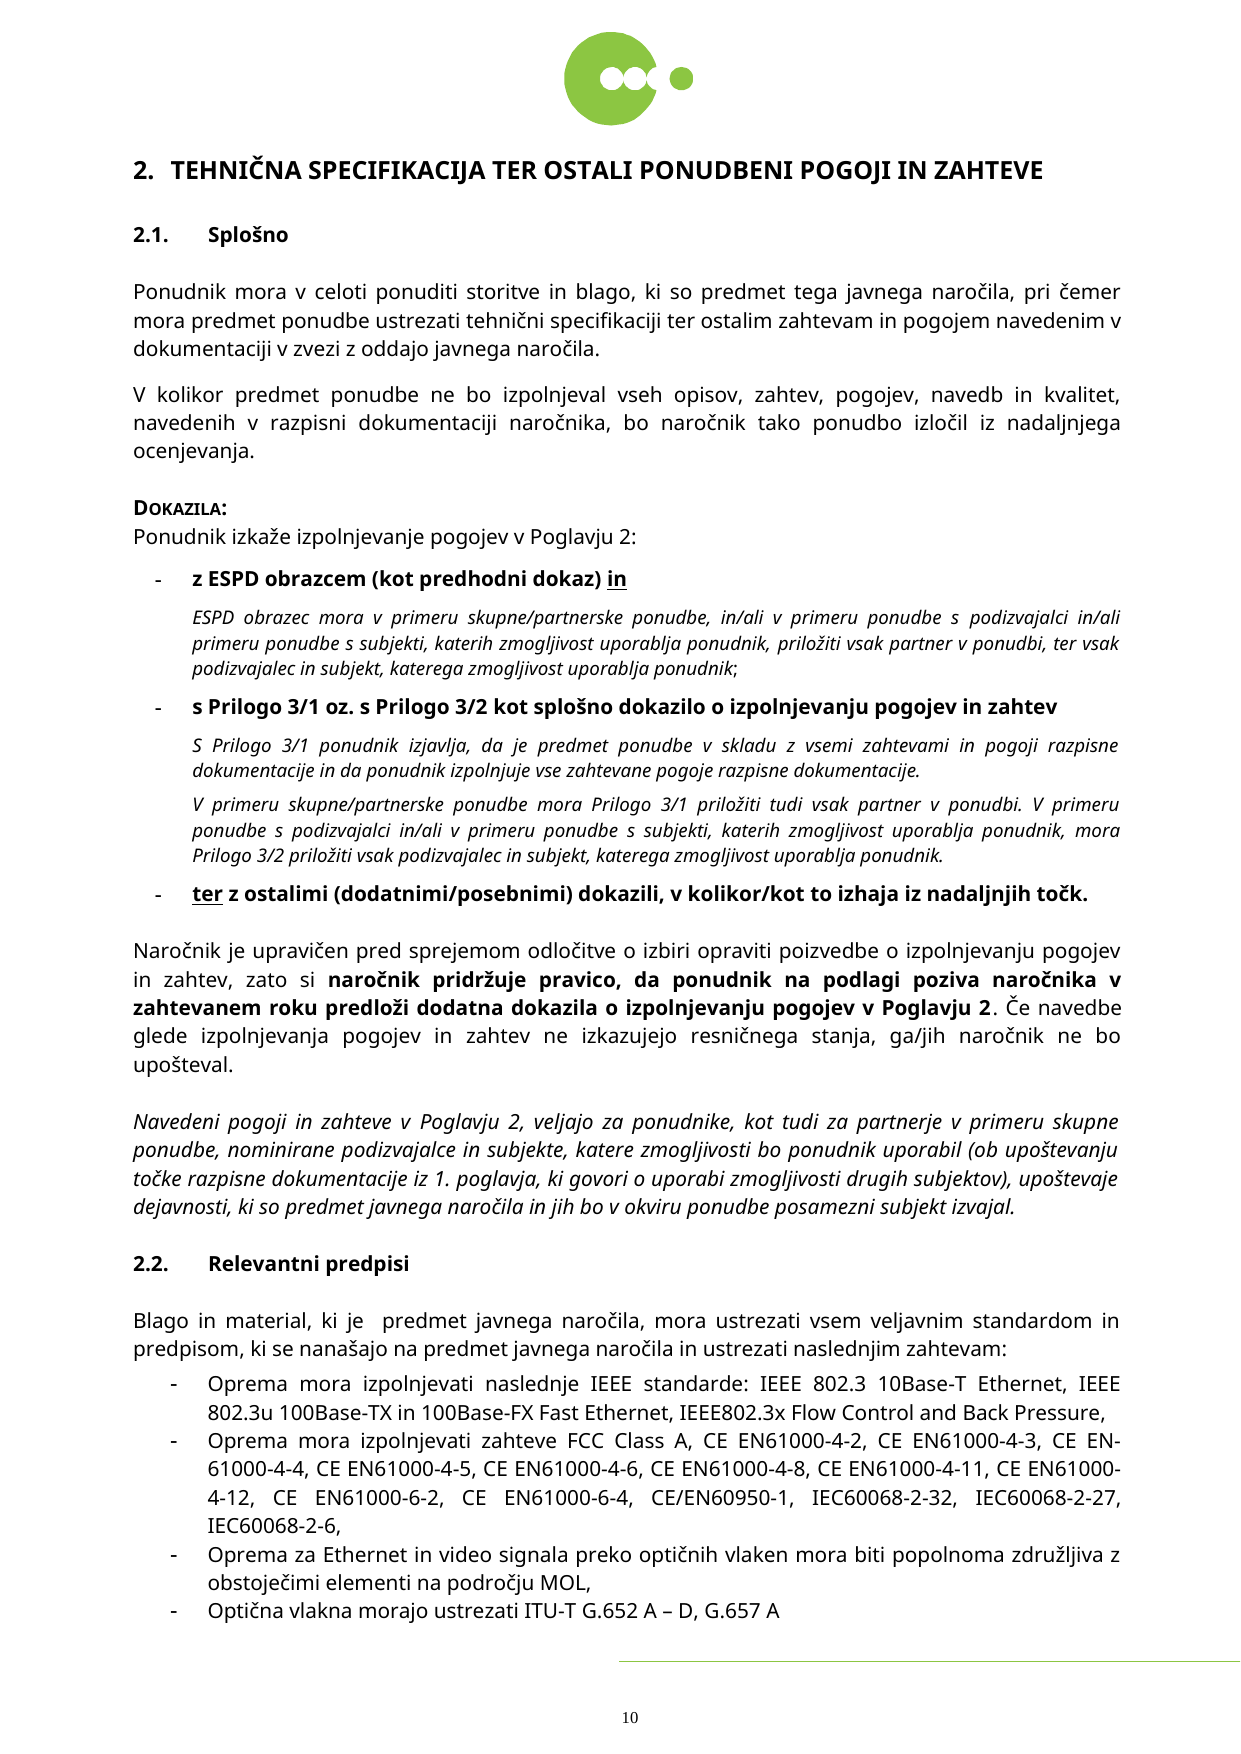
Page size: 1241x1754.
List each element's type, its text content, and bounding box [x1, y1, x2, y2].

text Navedeni pogoji in zahteve v Poglavju 2, veljajo za ponudnike, kot tudi za partnerje v primeru skupne ponudbe, nominirane podizvajalce in subjekte, katere zmogljivosti bo ponudnik uporabil (ob upoštevanju točke razpisne dokumentacije iz 1. poglavja, ki govori o uporabi zmogljivosti drugih subjektov), upoštevaje dejavnosti, ki so predmet javnega naročila in jih bo v okviru ponudbe posamezni subjekt izvajal. [133, 1107, 1122, 1221]
list Oprema mora izpolnjevati naslednje IEEE standarde: IEEE 802.3 10Base-T Ethernet, IEEE 802.3u 100Base-TX in 100Base-FX Fast Ethernet, IEEE802.3x Flow Control and Back Pressure, [170, 1369, 1122, 1426]
list Optična vlakna morajo ustrezati ITU-T G.652 A – D, G.657 A [170, 1597, 1122, 1625]
list Relevantni predpisi [133, 1249, 1122, 1278]
list Splošno [133, 220, 1122, 249]
list z ESPD obrazcem (kot predhodni dokaz) in [154, 564, 1122, 593]
text Dokazila: [133, 493, 1122, 522]
text Ponudnik mora v celoti ponuditi storitve in blago, ki so predmet tega javnega naročila, pri čemer mora predmet ponudbe ustrezati tehnični specifikaciji ter ostalim zahtevam in pogojem navedenim v dokumentaciji v zvezi z oddajo javnega naročila. [133, 277, 1122, 363]
list TEHNIČNA SPECIFIKACIJA TER OSTALI PONUDBENI POGOJI IN ZAHTEVE [133, 152, 1122, 186]
text V kolikor predmet ponudbe ne bo izpolnjeval vseh opisov, zahtev, pogojev, navedb in kvalitet, navedenih v razpisni dokumentaciji naročnika, bo naročnik tako ponudbo izločil iz nadaljnjega ocenjevanja. [133, 380, 1122, 465]
text Ponudnik izkaže izpolnjevanje pogojev v Poglavju 2: [133, 522, 1122, 550]
text ESPD obrazec mora v primeru skupne/partnerske ponudbe, in/ali v primeru ponudbe s podizvajalci in/ali primeru ponudbe s subjekti, katerih zmogljivost uporablja ponudnik, priložiti vsak partner v ponudbi, ter vsak podizvajalec in subjekt, katerega zmogljivost uporablja ponudnik; [192, 604, 1122, 681]
list s Prilogo 3/1 oz. s Prilogo 3/2 kot splošno dokazilo o izpolnjevanju pogojev in zahtev [154, 692, 1122, 721]
text Naročnik je upravičen pred sprejemom odločitve o izbiri opraviti poizvedbe o izpolnjevanju pogojev in zahtev, zato si naročnik pridržuje pravico, da ponudnik na podlagi poziva naročnika v zahtevanem roku predloži dodatna dokazila o izpolnjevanju pogojev v Poglavju 2. Če navedbe glede izpolnjevanja pogojev in zahtev ne izkazujejo resničnega stanja, ga/jih naročnik ne bo upošteval. [133, 936, 1122, 1078]
text S Prilogo 3/1 ponudnik izjavlja, da je predmet ponudbe v skladu z vsemi zahtevami in pogoji razpisne dokumentacije in da ponudnik izpolnjuje vse zahtevane pogoje razpisne dokumentacije. [192, 732, 1122, 783]
list ter z ostalimi (dodatnimi/posebnimi) dokazili, v kolikor/kot to izhaja iz nadaljnjih točk. [154, 879, 1122, 908]
text V primeru skupne/partnerske ponudbe mora Prilogo 3/1 priložiti tudi vsak partner v ponudbi. V primeru ponudbe s podizvajalci in/ali v primeru ponudbe s subjekti, katerih zmogljivost uporablja ponudnik, mora Prilogo 3/2 priložiti vsak podizvajalec in subjekt, katerega zmogljivost uporablja ponudnik. [192, 792, 1122, 868]
list Oprema mora izpolnjevati zahteve FCC Class A, CE EN61000-4-2, CE EN61000-4-3, CE EN-61000-4-4, CE EN61000-4-5, CE EN61000-4-6, CE EN61000-4-8, CE EN61000-4-11, CE EN61000-4-12, CE EN61000-6-2, CE EN61000-6-4, CE/EN60950-1, IEC60068-2-32, IEC60068-2-27, IEC60068-2-6, [170, 1426, 1122, 1540]
list Oprema za Ethernet in video signala preko optičnih vlaken mora biti popolnoma združljiva z obstoječimi elementi na področju MOL, [170, 1540, 1122, 1597]
text Blago in material, ki je predmet javnega naročila, mora ustrezati vsem veljavnim standardom in predpisom, ki se nanašajo na predmet javnega naročila in ustrezati naslednjim zahtevam: [133, 1306, 1122, 1363]
